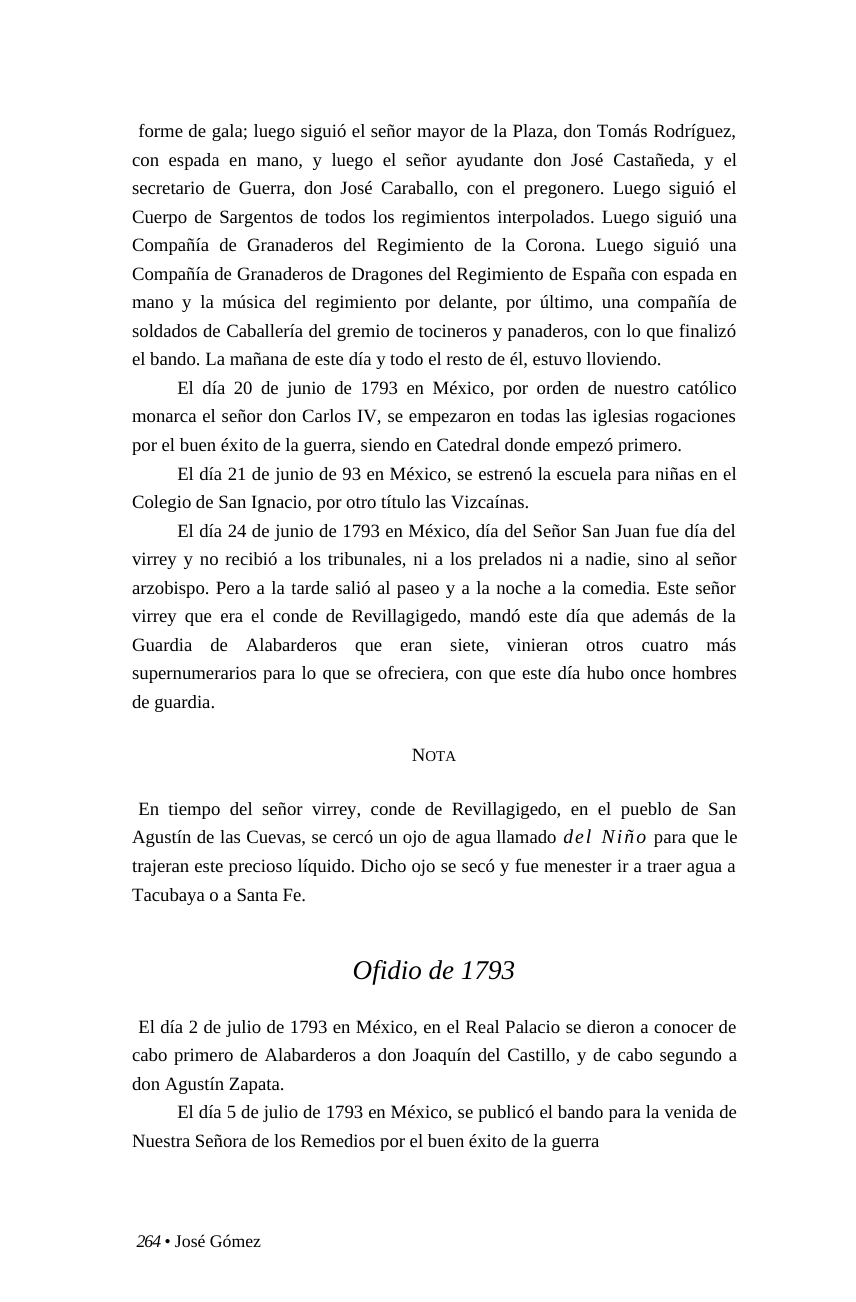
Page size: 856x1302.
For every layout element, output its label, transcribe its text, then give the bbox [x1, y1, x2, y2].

text El día 20 de junio de 1793 en México, por orden de nuestro católico monarca el señor don Carlos IV, se empezaron en todas las iglesias rogaciones por el buen éxito de la guerra, siendo en Catedral donde empezó primero. [132, 371, 738, 457]
text El día 24 de junio de 1793 en México, día del Señor San Juan fue día del virrey y no recibió a los tribunales, ni a los prelados ni a nadie, sino al señor arzobispo. Pero a la tarde salió al paseo y a la noche a la comedia. Este señor virrey que era el conde de Revillagigedo, mandó este día que además de la Guardia de Alabarderos que eran siete, vinieran otros cuatro más supernumerarios para lo que se ofreciera, con que este día hubo once hombres de guardia. [132, 514, 738, 714]
text El día 2 de julio de 1793 en México, en el Real Palacio se dieron a conocer de cabo primero de Alabarderos a don Joaquín del Castillo, y de cabo segundo a don Agustín Zapata. [132, 1010, 738, 1096]
text En tiempo del señor virrey, conde de Revillagigedo, en el pueblo de San Agustín de las Cuevas, se cercó un ojo de agua llamado del Niño para que le trajeran este precioso líquido. Dicho ojo se secó y fue menester ir a traer agua a Tacubaya o a Santa Fe. [132, 792, 738, 907]
text forme de gala; luego siguió el señor mayor de la Plaza, don Tomás Rodríguez, con espada en mano, y luego el señor ayudante don José Castañeda, y el secretario de Guerra, don José Caraballo, con el pregonero. Luego siguió el Cuerpo de Sargentos de todos los regimientos interpolados. Luego siguió una Compañía de Granaderos del Regimiento de la Corona. Luego siguió una Compañía de Granaderos de Dragones del Regimiento de España con espada en mano y la música del regimiento por delante, por último, una compañía de soldados de Caballería del gremio de tocineros y panaderos, con lo que finalizó el bando. La mañana de este día y todo el resto de él, estuvo lloviendo. [132, 114, 738, 371]
text El día 21 de junio de 93 en México, se estrenó la escuela para niñas en el Colegio de San Ignacio, por otro título las Vizcaínas. [132, 457, 738, 514]
text Nota [132, 747, 736, 766]
text El día 5 de julio de 1793 en México, se publicó el bando para la venida de Nuestra Señora de los Remedios por el buen éxito de la guerra [132, 1096, 738, 1153]
text Ofidio de 1793 [132, 958, 736, 985]
